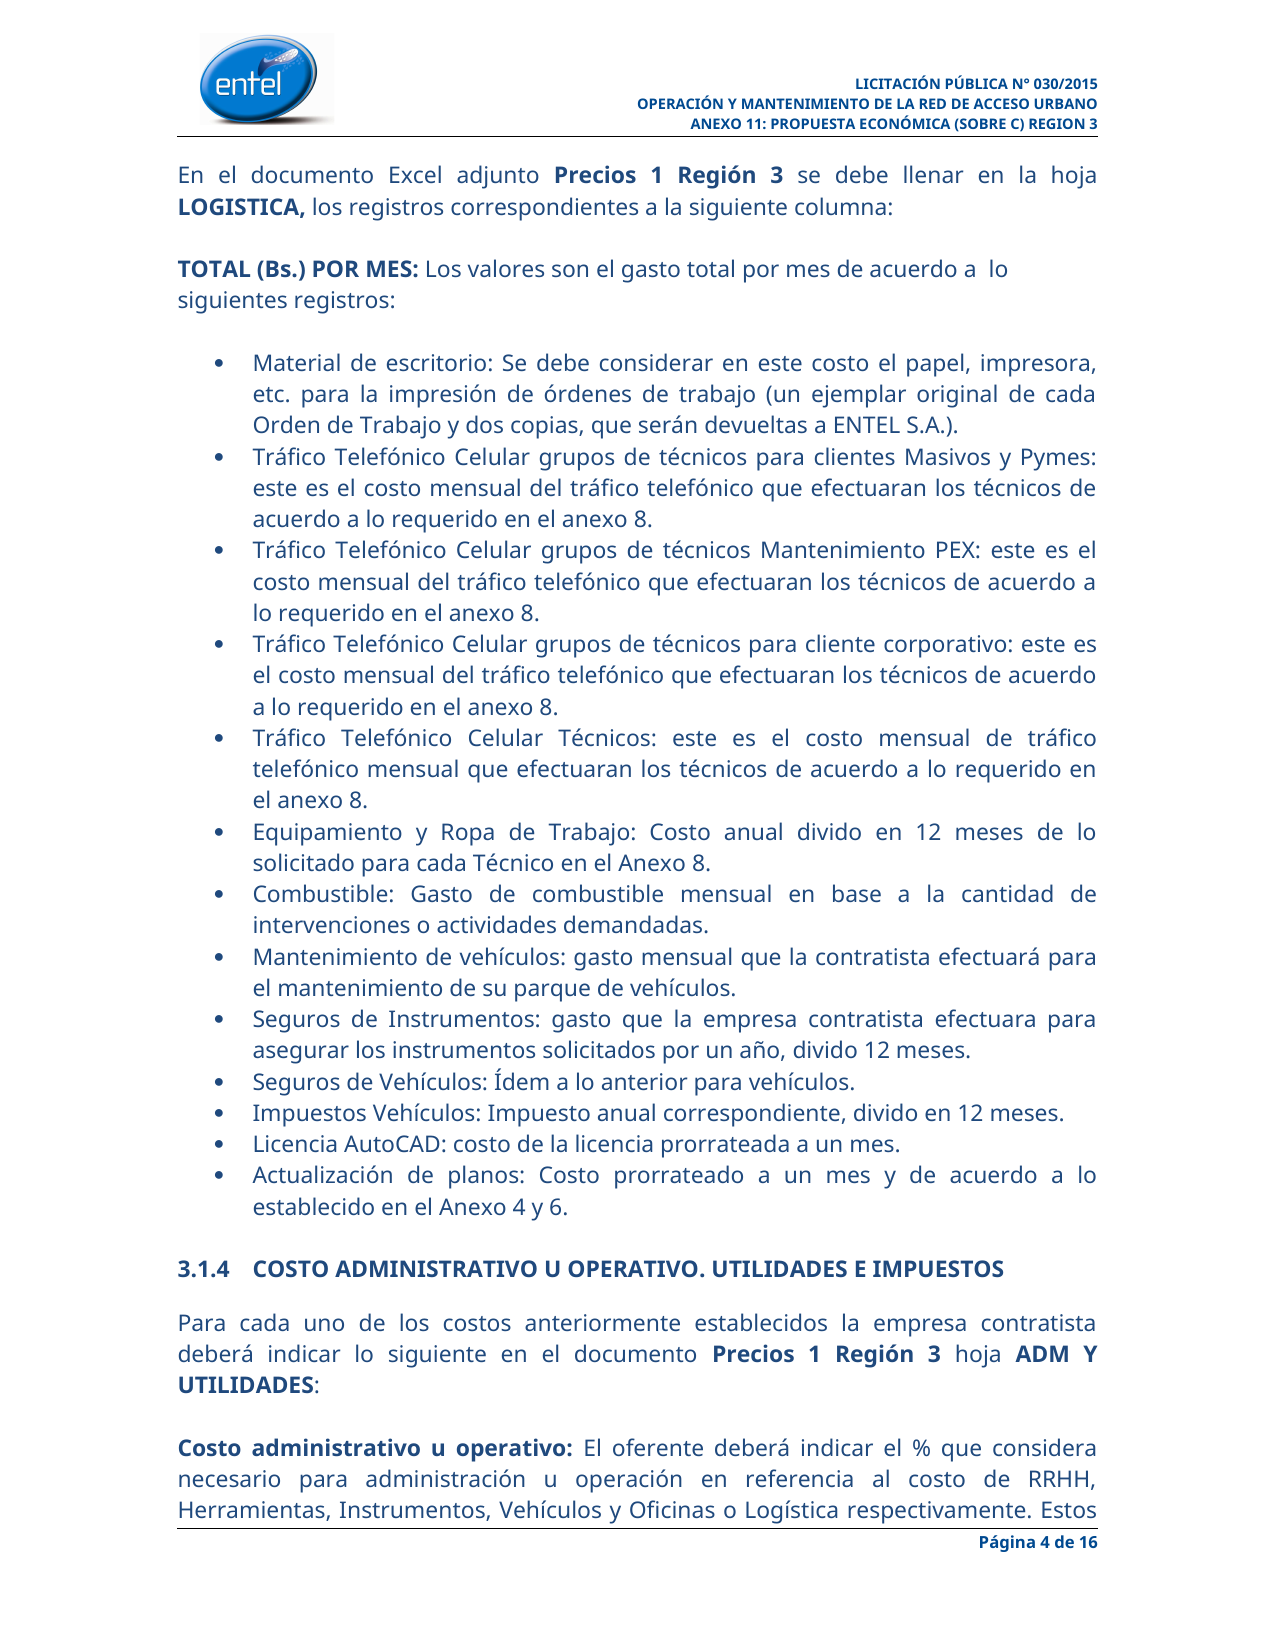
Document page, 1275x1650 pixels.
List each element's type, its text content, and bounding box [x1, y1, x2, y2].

list Licencia AutoCAD: costo de la licencia prorrateada a un mes. [215, 1128, 1098, 1159]
subtitle COSTO ADMINISTRATIVO U OPERATIVO. UTILIDADES E IMPUESTOS [177, 1253, 1098, 1284]
list Tráfico Telefónico Celular Técnicos: este es el costo mensual de tráfico telefónico mensual que efectuaran los técnicos de acuerdo a lo requerido en el anexo 8. [215, 722, 1098, 816]
list Seguros de Vehículos: Ídem a lo anterior para vehículos. [215, 1066, 1098, 1097]
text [177, 1432, 1098, 1526]
list Tráfico Telefónico Celular grupos de técnicos para cliente corporativo: este es el costo mensual del tráfico telefónico que efectuaran los técnicos de acuerdo a lo requerido en el anexo 8. [215, 628, 1098, 722]
text TOTAL (Bs.) POR MES: Los valores son el gasto total por mes de acuerdo a lo siguientes registros: [177, 253, 1098, 316]
list Actualización de planos: Costo prorrateado a un mes y de acuerdo a lo establecido en el Anexo 4 y 6. [215, 1159, 1098, 1222]
list Tráfico Telefónico Celular grupos de técnicos para clientes Masivos y Pymes: este es el costo mensual del tráfico telefónico que efectuaran los técnicos de acuerdo a lo requerido en el anexo 8. [215, 441, 1098, 534]
list Combustible: Gasto de combustible mensual en base a la cantidad de intervenciones o actividades demandadas. [215, 878, 1098, 941]
list Impuestos Vehículos: Impuesto anual correspondiente, divido en 12 meses. [215, 1097, 1098, 1128]
list Tráfico Telefónico Celular grupos de técnicos Mantenimiento PEX: este es el costo mensual del tráfico telefónico que efectuaran los técnicos de acuerdo a lo requerido en el anexo 8. [215, 534, 1098, 628]
list Equipamiento y Ropa de Trabajo: Costo anual divido en 12 meses de lo solicitado para cada Técnico en el Anexo 8. [215, 816, 1098, 878]
text En el documento Excel adjunto Precios 1 Región 3 se debe llenar en la hoja LOGISTICA, los registros correspondientes a la siguiente columna: [177, 159, 1098, 222]
picture [199, 33, 335, 125]
list Mantenimiento de vehículos: gasto mensual que la contratista efectuará para el mantenimiento de su parque de vehículos. [215, 941, 1098, 1003]
text Para cada uno de los costos anteriormente establecidos la empresa contratista deberá indicar lo siguiente en el documento Precios 1 Región 3 hoja ADM Y UTILIDADES: [177, 1307, 1098, 1401]
list Material de escritorio: Se debe considerar en este costo el papel, impresora, etc. para la impresión de órdenes de trabajo (un ejemplar original de cada Orden de Trabajo y dos copias, que serán devueltas a ENTEL S.A.). [215, 347, 1098, 441]
list Seguros de Instrumentos: gasto que la empresa contratista efectuara para asegurar los instrumentos solicitados por un año, divido 12 meses. [215, 1003, 1098, 1066]
